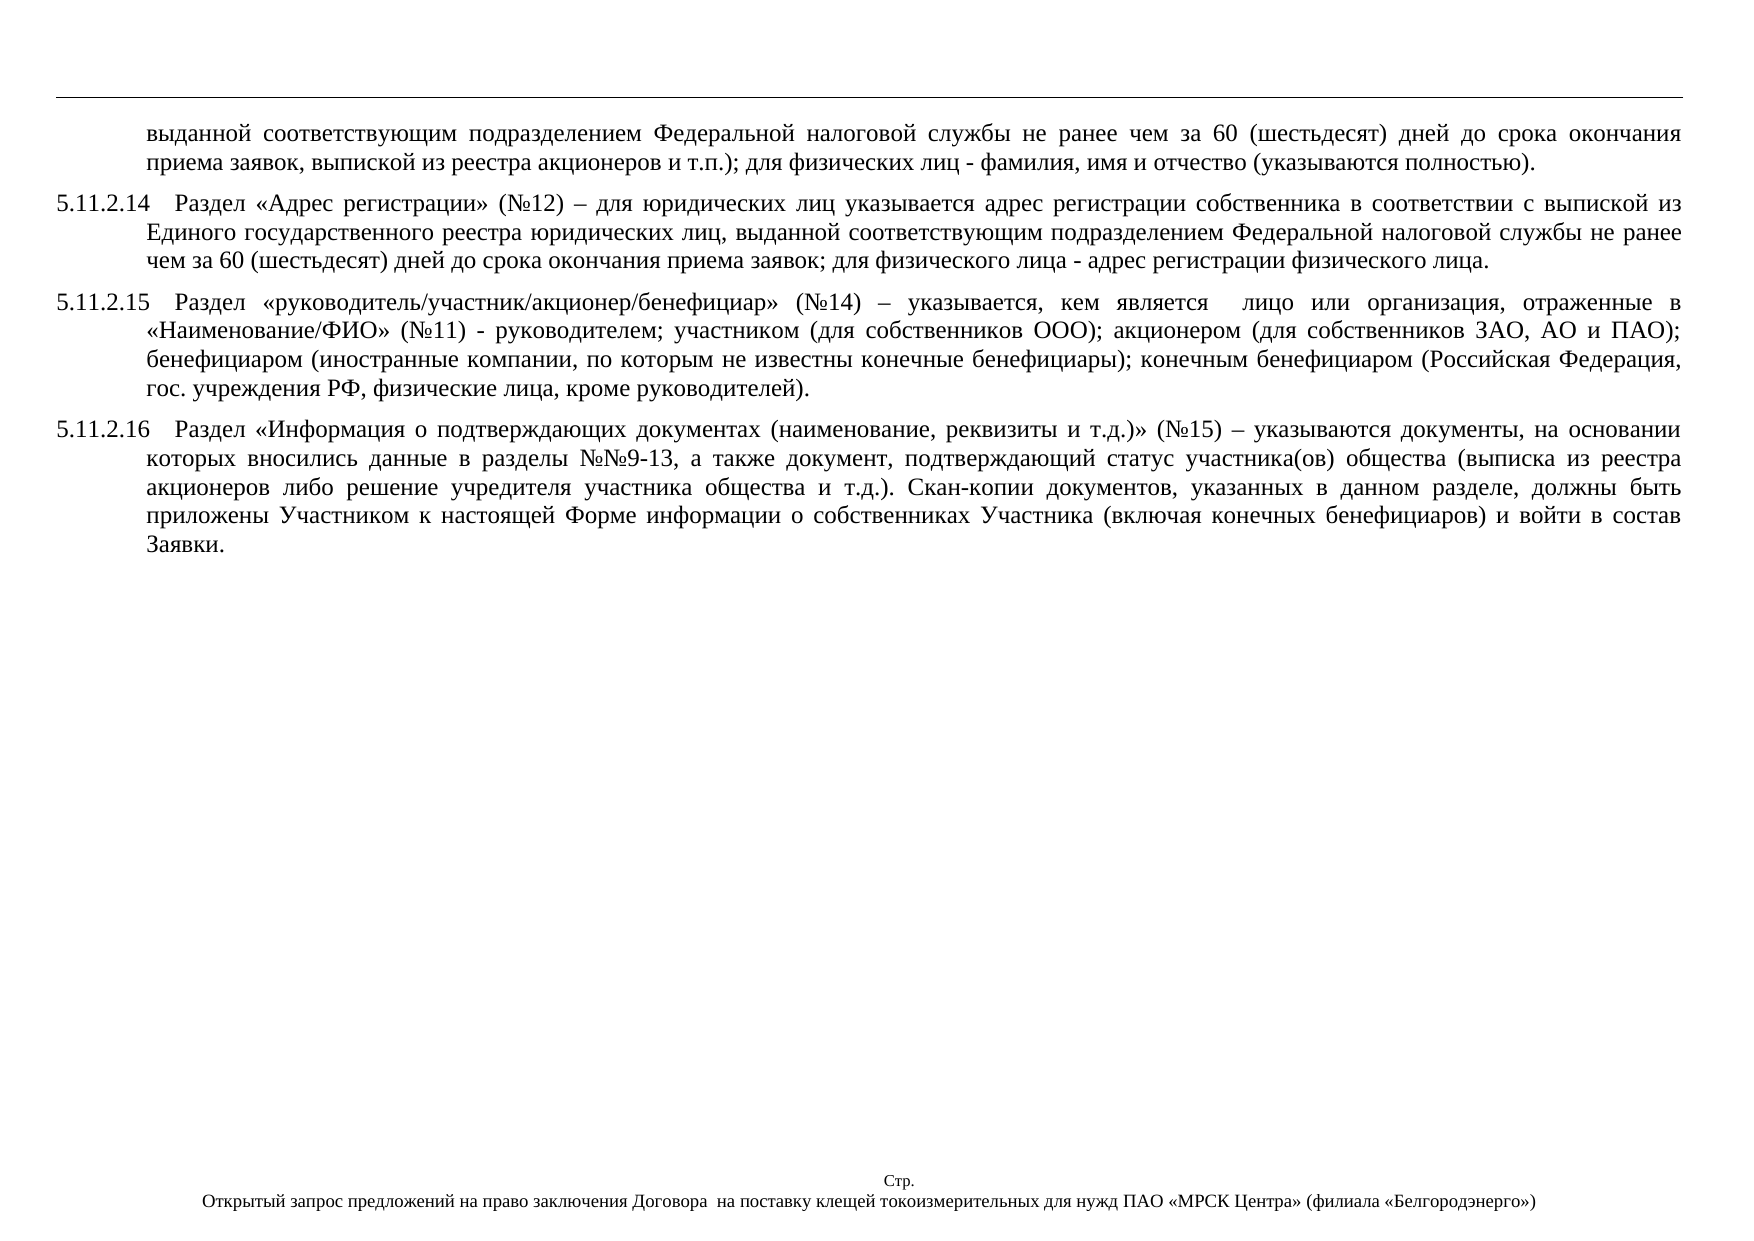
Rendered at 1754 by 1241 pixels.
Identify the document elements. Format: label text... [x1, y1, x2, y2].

list Раздел «Информация о подтверждающих документах (наименование, реквизиты и т.д.)» (№15) – указываются документы, на основании которых вносились данные в разделы №№9-13, а также документ, подтверждающий статус участника(ов) общества (выписка из реестра акционеров либо решение учредителя участника общества и т.д.). Скан-копии документов, указанных в данном разделе, должны быть приложены Участником к настоящей Форме информации о собственниках Участника (включая конечных бенефициаров) и войти в состав Заявки. [56, 414, 1683, 558]
list Раздел «руководитель/участник/акционер/бенефициар» (№14) – указывается, кем является лицо или организация, отраженные в «Наименование/ФИО» (№11) - руководителем; участником (для собственников ООО); акционером (для собственников ЗАО, АО и ПАО); бенефициаром (иностранные компании, по которым не известны конечные бенефициары); конечным бенефициаром (Российская Федерация, гос. учреждения РФ, физические лица, кроме руководителей). [56, 287, 1683, 402]
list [56, 118, 1683, 176]
list Раздел «Адрес регистрации» (№12) – для юридических лиц указывается адрес регистрации собственника в соответствии с выпиской из Единого государственного реестра юридических лиц, выданной соответствующим подразделением Федеральной налоговой службы не ранее чем за 60 (шестьдесят) дней до срока окончания приема заявок; для физического лица - адрес регистрации физического лица. [56, 188, 1683, 274]
